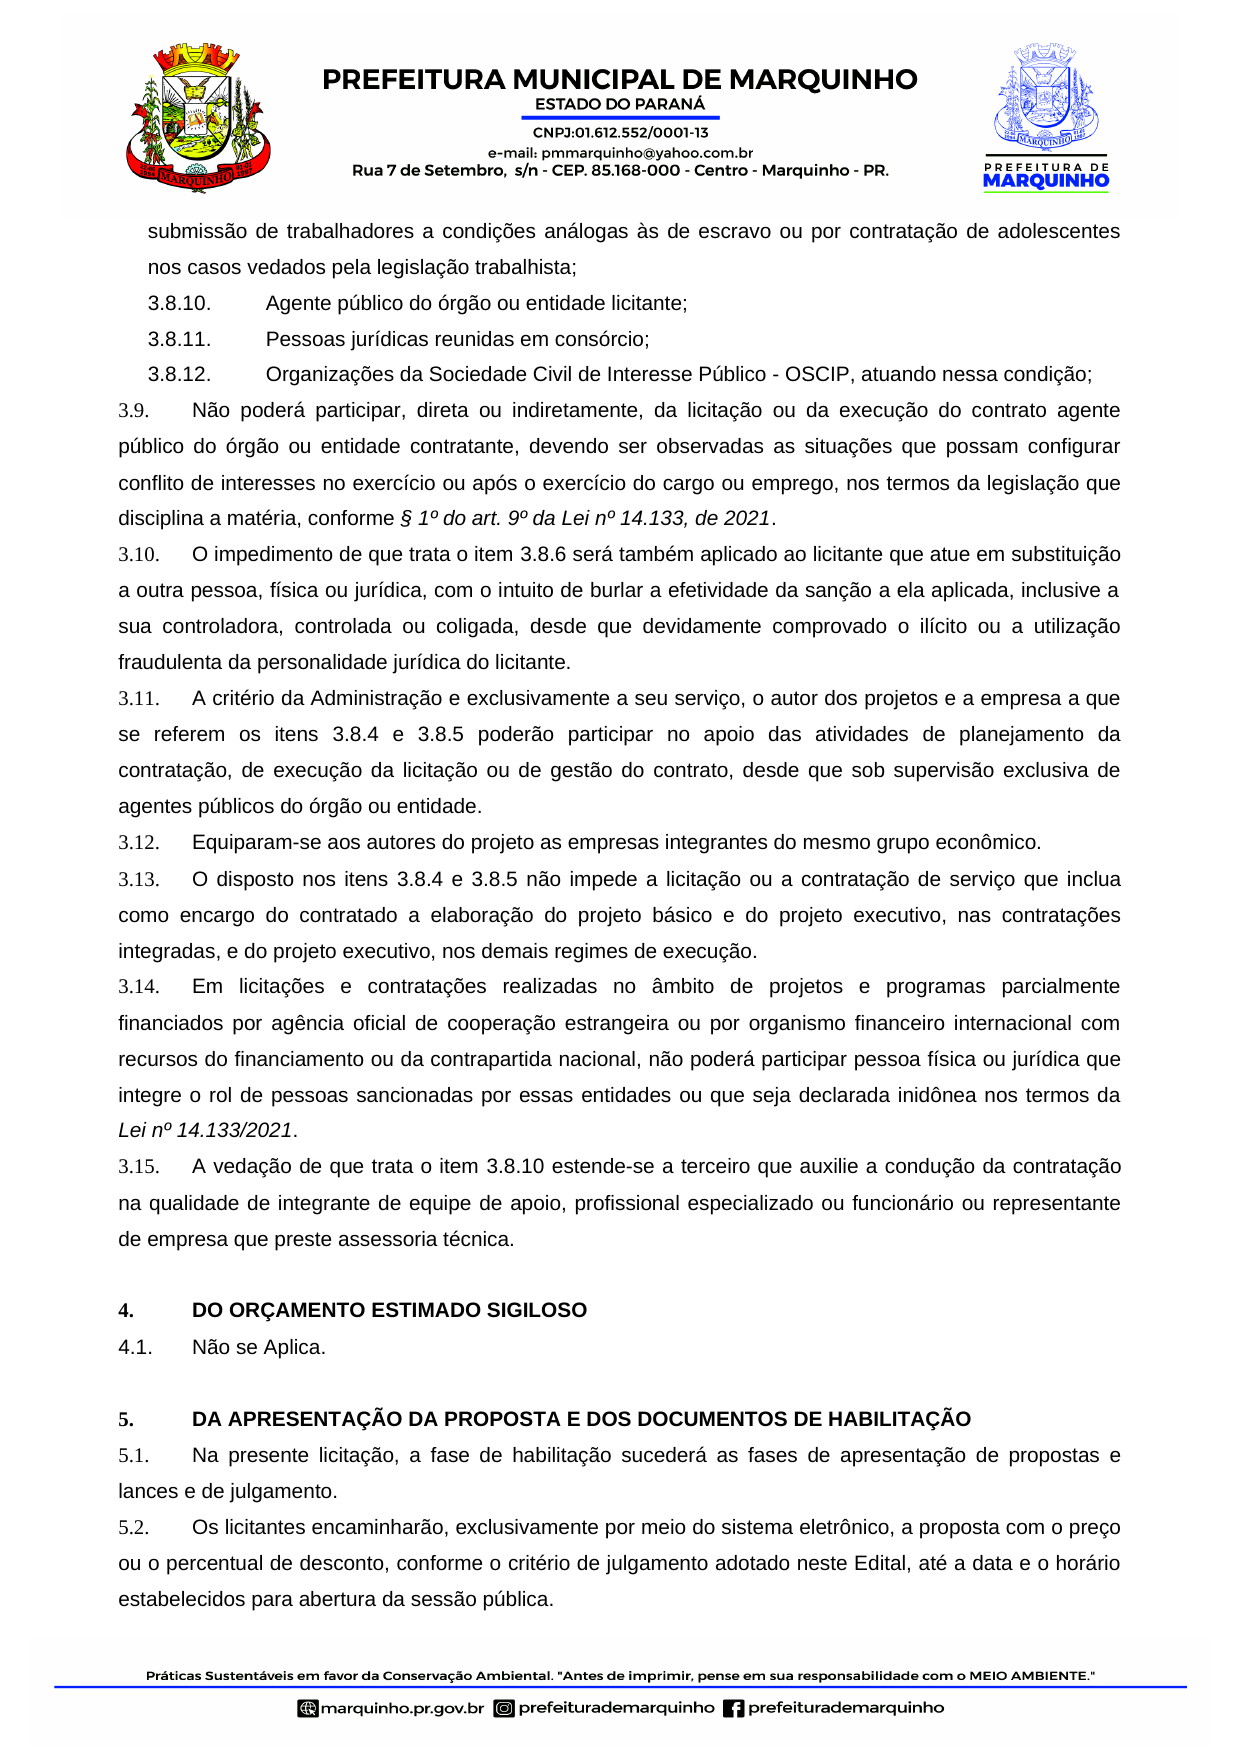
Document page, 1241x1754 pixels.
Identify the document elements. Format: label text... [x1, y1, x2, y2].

text Em licitações e contratações realizadas no âmbito de projetos e programas parcialmente financiados por agência oficial de cooperação estrangeira ou por organismo financeiro internacional com recursos do financiamento ou da contrapartida nacional, não poderá participar pessoa física ou jurídica que integre o rol de pessoas sancionadas por essas entidades ou que seja declarada inidônea nos termos da Lei nº 14.133/2021. [118, 974, 1122, 1142]
list Pessoas jurídicas reunidas em consórcio; [148, 326, 1122, 350]
text Agente público do órgão ou entidade licitante; [148, 290, 1122, 314]
list Organizações da Sociedade Civil de Interesse Público - OSCIP, atuando nessa condição; [148, 362, 1122, 386]
text Não se Aplica. [118, 1334, 1122, 1358]
text O disposto nos itens 3.8.4 e 3.8.5 não impede a licitação ou a contratação de serviço que inclua como encargo do contratado a elaboração do projeto básico e do projeto executivo, nas contratações integradas, e do projeto executivo, nos demais regimes de execução. [118, 866, 1122, 962]
text Equiparam-se aos autores do projeto as empresas integrantes do mesmo grupo econômico. [118, 830, 1122, 854]
text Os licitantes encaminharão, exclusivamente por meio do sistema eletrônico, a proposta com o preço ou o percentual de desconto, conforme o critério de julgamento adotado neste Edital, até a data e o horário estabelecidos para abertura da sessão pública. [118, 1515, 1122, 1611]
text DO ORÇAMENTO ESTIMADO SIGILOSO [118, 1298, 1122, 1322]
text O impedimento de que trata o item 3.8.6 será também aplicado ao licitante que atue em substituição a outra pessoa, física ou jurídica, com o intuito de burlar a efetividade da sanção a ela aplicada, inclusive a sua controladora, controlada ou coligada, desde que devidamente comprovado o ilícito ou a utilização fraudulenta da personalidade jurídica do licitante. [118, 542, 1122, 674]
picture [60, 14, 1181, 218]
text A vedação de que trata o item 3.8.10 estende-se a terceiro que auxilie a condução da contratação na qualidade de integrante de equipe de apoio, profissional especializado ou funcionário ou representante de empresa que preste assessoria técnica. [118, 1154, 1122, 1250]
picture [30, 1638, 1210, 1747]
text Na presente licitação, a fase de habilitação sucederá as fases de apresentação de propostas e lances e de julgamento. [118, 1443, 1122, 1503]
text A critério da Administração e exclusivamente a seu serviço, o autor dos projetos e a empresa a que se referem os itens 3.8.4 e 3.8.5 poderão participar no apoio das atividades de planejamento da contratação, de execução da licitação ou de gestão do contrato, desde que sob supervisão exclusiva de agentes públicos do órgão ou entidade. [118, 686, 1122, 818]
text DA APRESENTAÇÃO DA PROPOSTA E DOS DOCUMENTOS DE HABILITAÇÃO [118, 1406, 1122, 1431]
text Não poderá participar, direta ou indiretamente, da licitação ou da execução do contrato agente público do órgão ou entidade contratante, devendo ser observadas as situações que possam configurar conflito de interesses no exercício ou após o exercício do cargo ou emprego, nos termos da legislação que disciplina a matéria, conforme § 1º do art. 9º da Lei nº 14.133, de 2021. [118, 398, 1122, 530]
